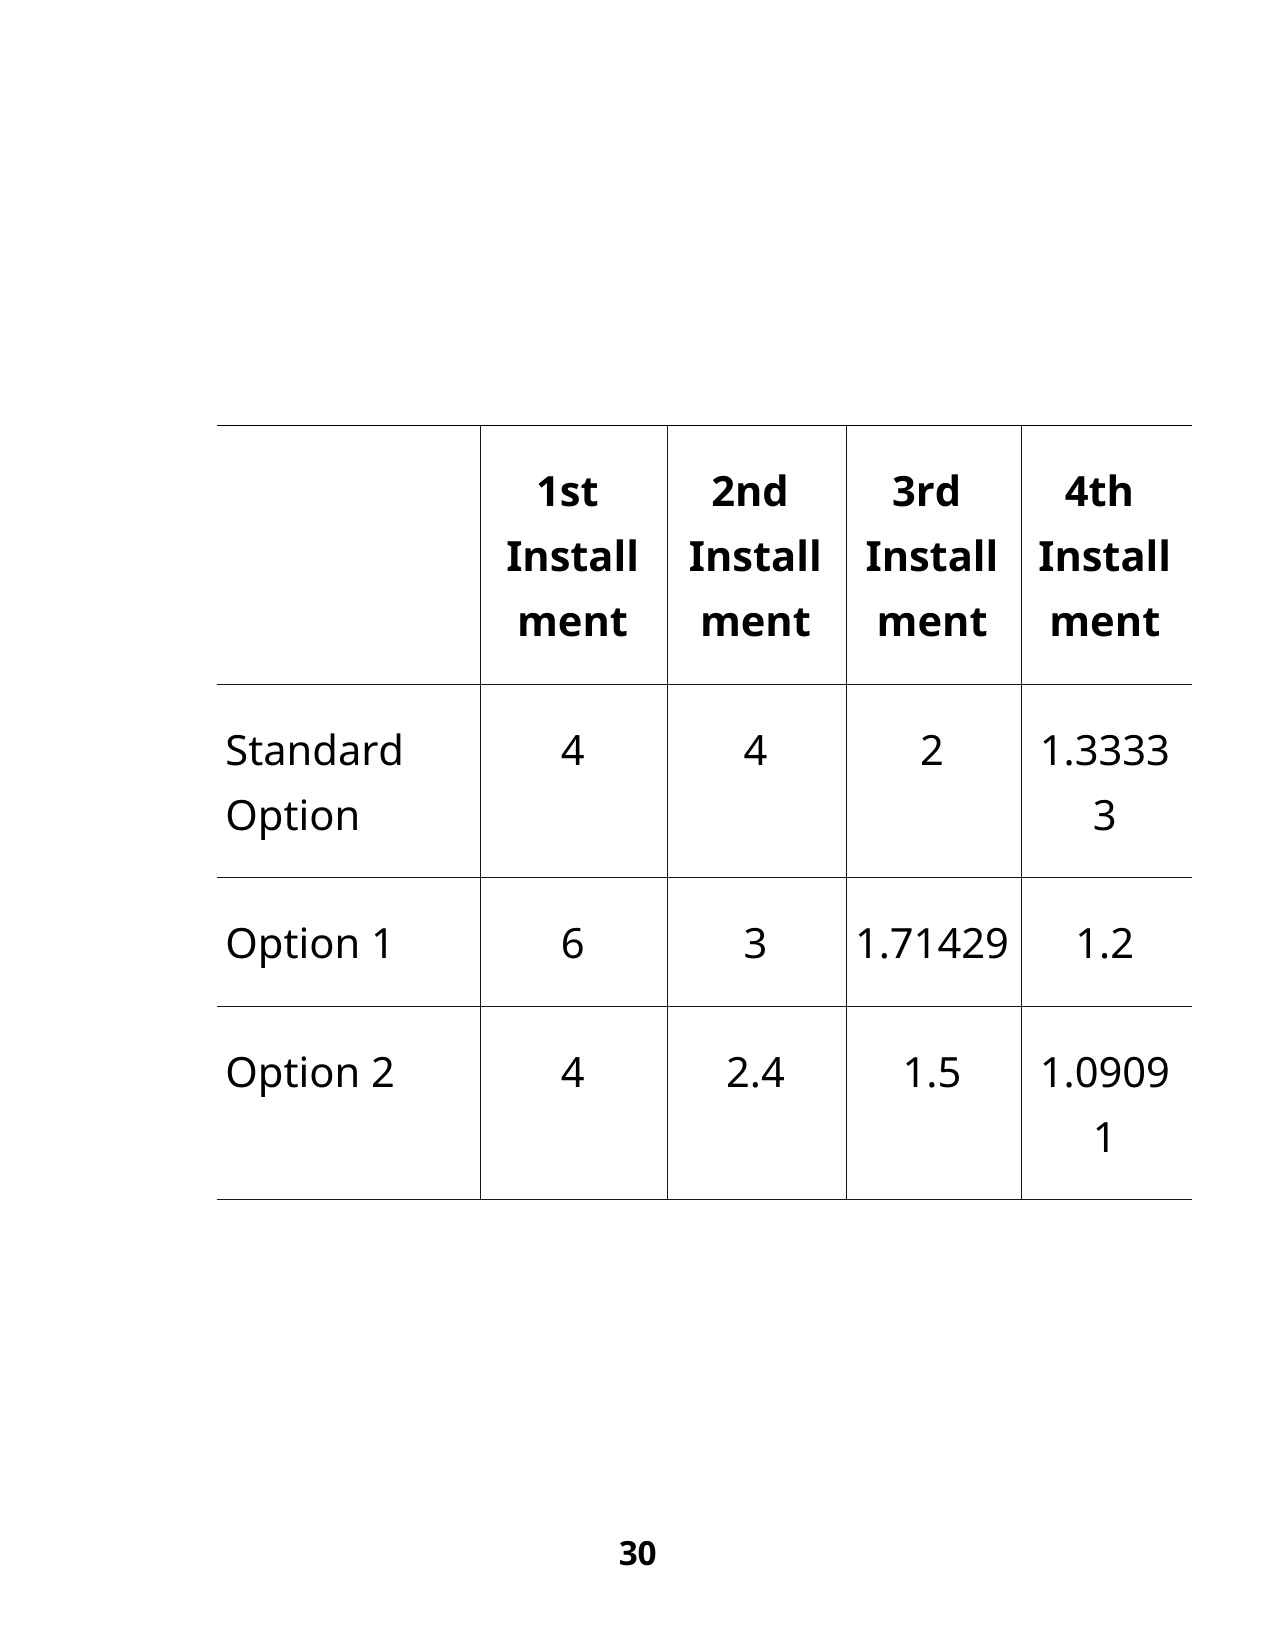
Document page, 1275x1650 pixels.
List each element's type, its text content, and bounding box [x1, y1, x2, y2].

table_cell 6 [481, 878, 667, 1006]
table_header 2nd Installment [668, 426, 846, 684]
table_cell 1.09091 [1022, 1007, 1192, 1199]
table_cell 1.33333 [1022, 685, 1192, 877]
table_cell 1.5 [847, 1007, 1021, 1199]
table_cell 2 [847, 685, 1021, 877]
table_cell 4 [668, 685, 846, 877]
table_cell 2.4 [668, 1007, 846, 1199]
table_header 1st Installment [481, 426, 667, 684]
table_cell 1.2 [1022, 878, 1192, 1006]
table_cell Option 1 [217, 878, 480, 1006]
table_cell 1.71429 [847, 878, 1021, 1006]
table_header 4th Installment [1022, 426, 1192, 684]
table_header [217, 426, 480, 684]
table_cell 4 [481, 1007, 667, 1199]
table_cell 3 [668, 878, 846, 1006]
table_cell Standard Option [217, 685, 480, 877]
table_cell Option 2 [217, 1007, 480, 1199]
table_cell 4 [481, 685, 667, 877]
table_header 3rd Installment [847, 426, 1021, 684]
